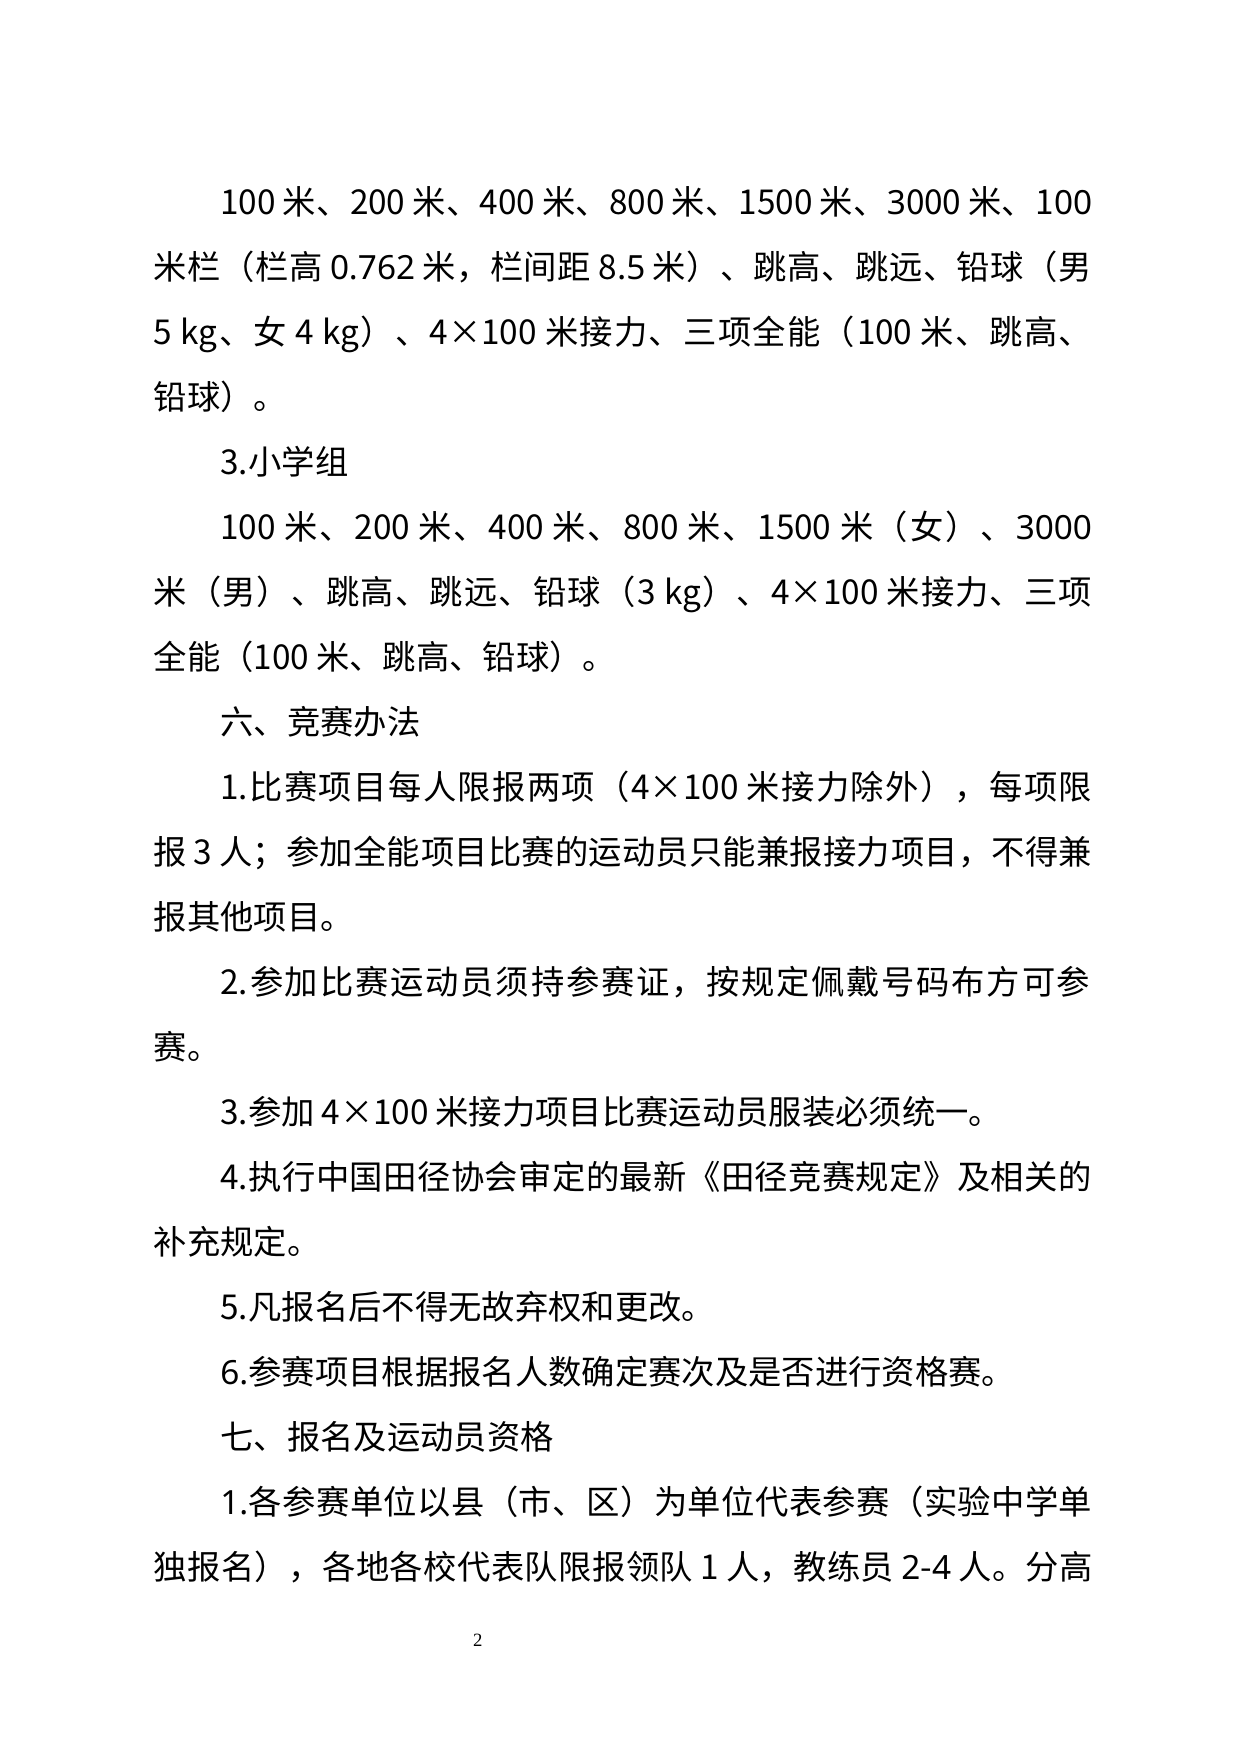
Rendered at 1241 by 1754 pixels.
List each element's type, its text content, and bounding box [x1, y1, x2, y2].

list 六、竞赛办法 [153, 688, 1093, 753]
text 4.执行中国田径协会审定的最新《田径竞赛规定》及相关的补充规定。 [153, 1143, 1093, 1273]
list 七、报名及运动员资格 [153, 1403, 1093, 1468]
text 1.比赛项目每人限报两项（4×100米接力除外），每项限报3人；参加全能项目比赛的运动员只能兼报接力项目，不得兼报其他项目。 [153, 753, 1093, 948]
list 3.小学组 [153, 428, 1093, 493]
text 2.参加比赛运动员须持参赛证，按规定佩戴号码布方可参赛。 [153, 948, 1093, 1078]
text 100米、200米、400米、800米、1500米、3000米、100米栏（栏高0.762米，栏间距8.5米）、跳高、跳远、铅球（男5 kg、女4 kg）、4×100米接力、三项全能（100米、跳高、铅球）。 [153, 168, 1093, 428]
text 6.参赛项目根据报名人数确定赛次及是否进行资格赛。 [153, 1338, 1093, 1403]
text 5.凡报名后不得无故弃权和更改。 [153, 1273, 1093, 1338]
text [153, 1468, 1093, 1598]
text 3.参加4×100米接力项目比赛运动员服装必须统一。 [153, 1078, 1093, 1143]
text 100米、200米、400米、800米、1500米（女）、3000米（男）、跳高、跳远、铅球（3 kg）、4×100米接力、三项全能（100米、跳高、铅球）。 [153, 493, 1093, 688]
